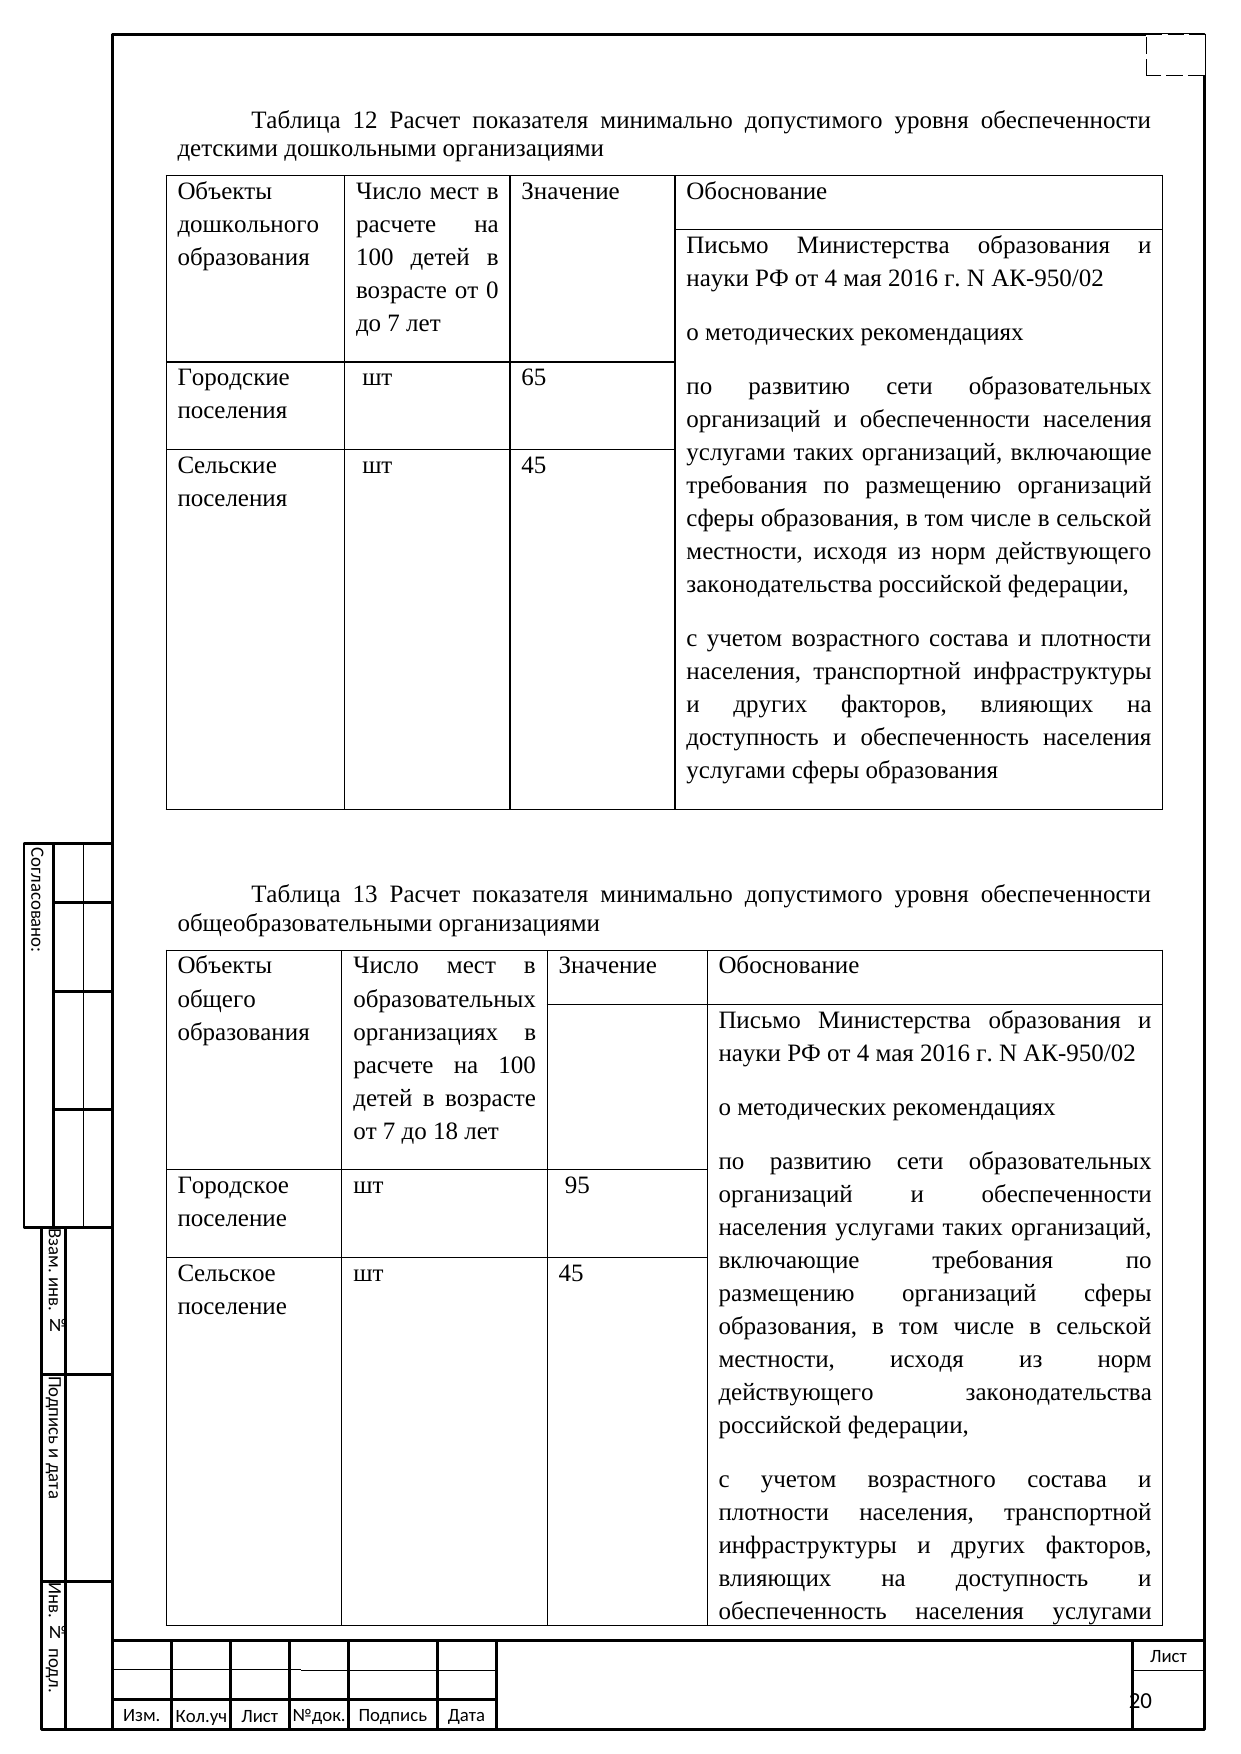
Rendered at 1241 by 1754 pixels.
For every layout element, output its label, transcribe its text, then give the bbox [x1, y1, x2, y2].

table_cell 45 [548, 1258, 707, 1625]
table_header Число мест в расчете на 100 детей в возрасте от 0 до 7 лет [345, 176, 509, 361]
table_cell 95 [548, 1170, 707, 1257]
table_cell Сельские поселения [167, 450, 344, 808]
table_cell шт [342, 1258, 547, 1625]
table_cell Городское поселение [167, 1170, 341, 1257]
table_header Число мест в образовательных организациях в расчете на 100 детей в возрасте от 7 до 18 лет [342, 951, 547, 1169]
text Таблица 12 Расчет показателя минимально допустимого уровня обеспеченности детскими дошкольными организациями [177, 105, 1152, 162]
table_cell Письмо Министерства образования и науки РФ от 4 мая 2016 г. N АК-950/02 о методических рекомендациях по развитию сети образовательных организаций и обеспеченности населения услугами таких организаций, включающие требования по размещению организаций сферы образования, в том числе в сельской местности, исходя из норм действующего законодательства российской федерации, с учетом возрастного состава и плотности населения, транспортной инфраструктуры и других факторов, влияющих на доступность и обеспеченность населения услугами сферы образования [676, 230, 1162, 808]
text Таблица 13 Расчет показателя минимально допустимого уровня обеспеченности общеобразовательными организациями [177, 879, 1152, 937]
table_cell 65 [511, 363, 674, 449]
table_cell шт [345, 363, 509, 449]
table_cell [548, 1005, 707, 1169]
table_cell шт [345, 450, 509, 808]
table_cell Сельское поселение [167, 1258, 341, 1625]
table_header Обоснование [708, 951, 1162, 1004]
table_cell шт [342, 1170, 547, 1257]
table_header Значение [511, 176, 674, 361]
table_header Объекты общего образования [167, 951, 341, 1169]
table_header Обоснование [676, 176, 1162, 229]
table_cell Городские поселения [167, 363, 344, 449]
table_header Значение [548, 951, 707, 1004]
table_cell 45 [511, 450, 674, 808]
table_cell Письмо Министерства образования и науки РФ от 4 мая 2016 г. N АК-950/02 о методических рекомендациях по развитию сети образовательных организаций и обеспеченности населения услугами таких организаций, включающие требования по размещению организаций сферы образования, в том числе в сельской местности, исходя из норм действующего законодательства российской федерации, с учетом возрастного состава и плотности населения, транспортной инфраструктуры и других факторов, влияющих на доступность и обеспеченность населения услугами сферы образования [708, 1005, 1162, 1625]
table_header Объекты дошкольного образования [167, 176, 344, 361]
